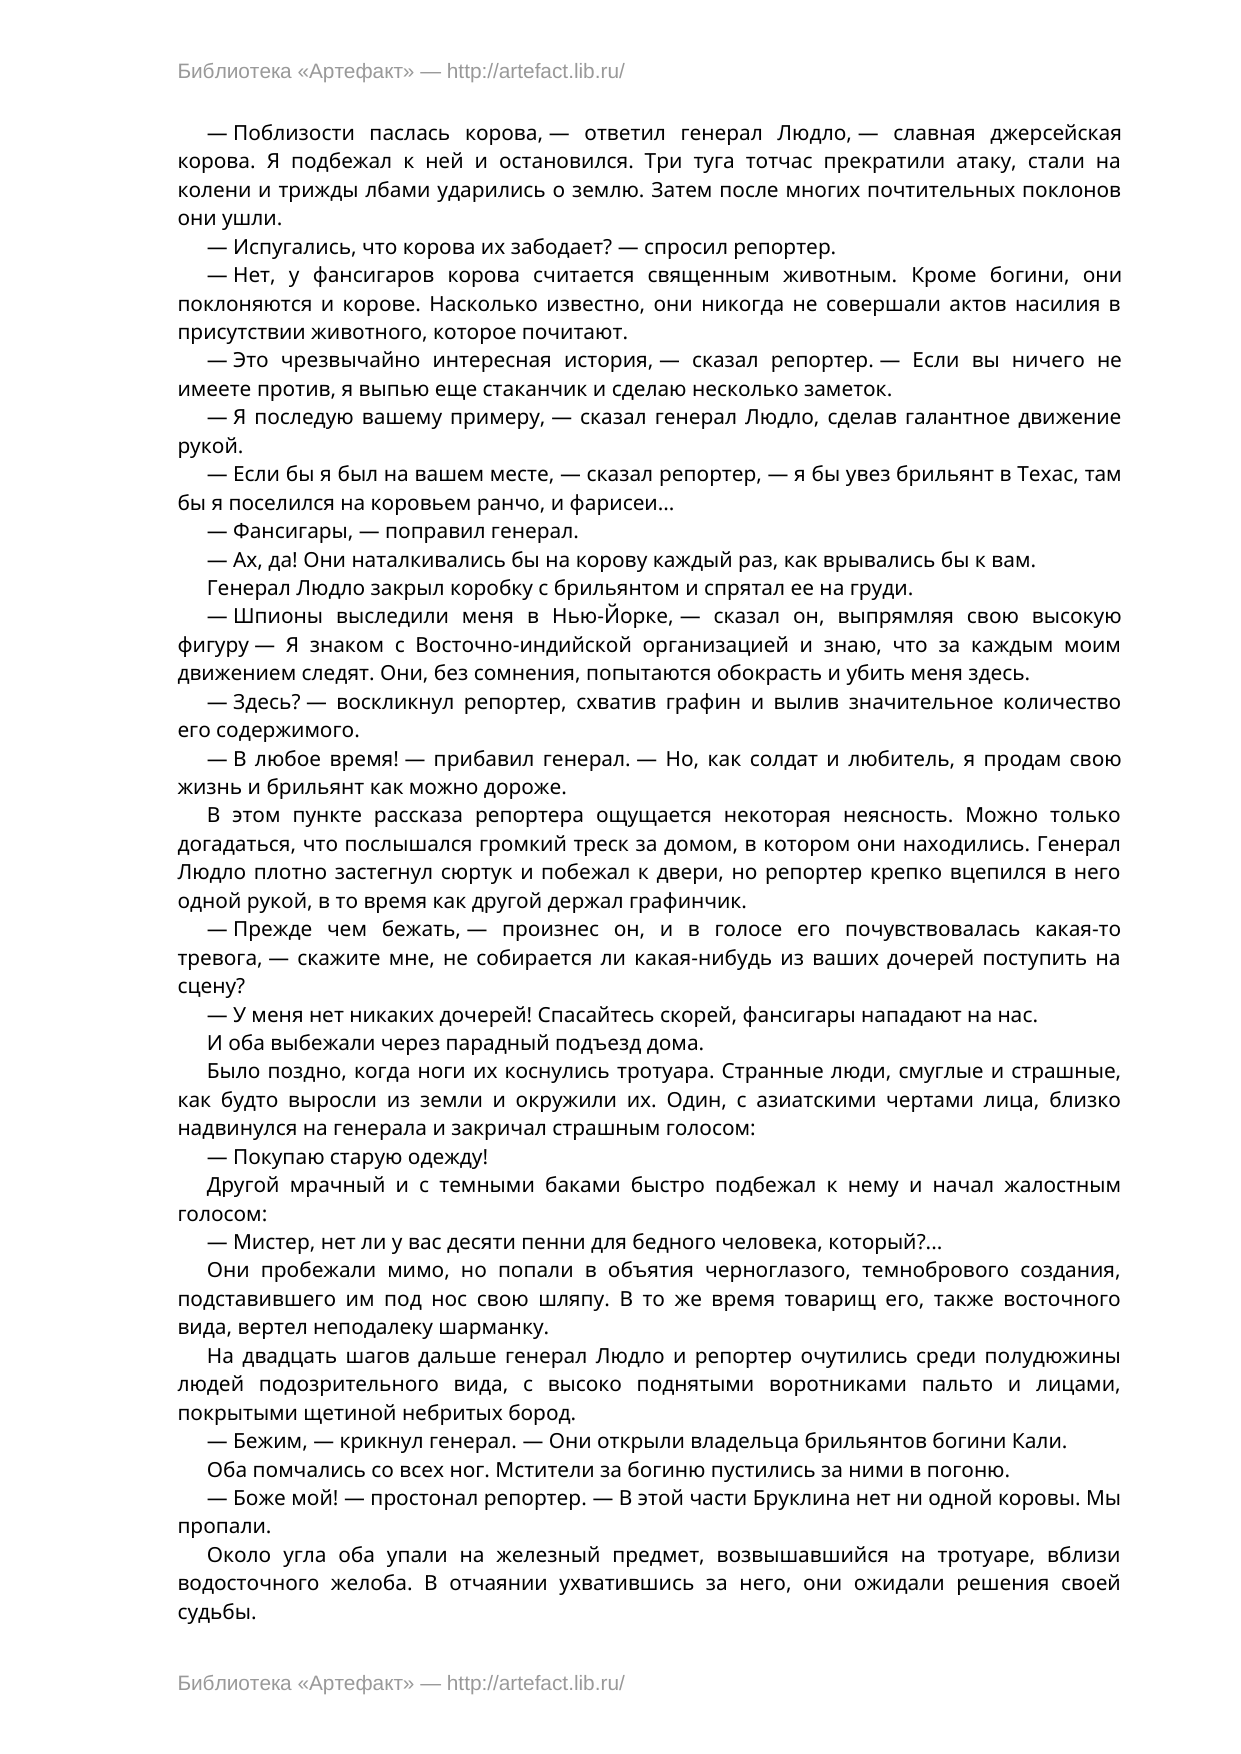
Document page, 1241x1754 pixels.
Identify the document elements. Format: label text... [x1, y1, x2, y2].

text В этом пункте рассказа репортера ощущается некоторая неясность. Можно только догадаться, что послышался громкий треск за домом, в котором они находились. Генерал Людло плотно застегнул сюртук и побежал к двери, но репортер крепко вцепился в него одной рукой, в то время как другой держал графинчик. [177, 801, 1122, 914]
text — Фансигары, — поправил генерал. [177, 516, 1122, 545]
text — Если бы я был на вашем месте, — сказал репортер, — я бы увез брильянт в Техас, там бы я поселился на коровьем ранчо, и фарисеи... [177, 459, 1122, 516]
text — Мистер, нет ли у вас десяти пенни для бедного человека, который?... [177, 1227, 1122, 1256]
text — Я последую вашему примеру, — сказал генерал Людло, сделав галантное движение рукой. [177, 402, 1122, 459]
text Около угла оба упали на железный предмет, возвышавшийся на тротуаре, вблизи водосточного желоба. В отчаянии ухватившись за него, они ожидали решения своей судьбы. [177, 1540, 1122, 1625]
text Было поздно, когда ноги их коснулись тротуара. Странные люди, смуглые и страшные, как будто выросли из земли и окружили их. Один, с азиатскими чертами лица, близко надвинулся на генерала и закричал страшным голосом: [177, 1057, 1122, 1142]
text — Это чрезвычайно интересная история, — сказал репортер. — Если вы ничего не имеете против, я выпью еще стаканчик и сделаю несколько заметок. [177, 346, 1122, 402]
text Оба помчались со всех ног. Мстители за богиню пустились за ними в погоню. [177, 1455, 1122, 1483]
text И оба выбежали через парадный подъезд дома. [177, 1028, 1122, 1057]
text Генерал Людло закрыл коробку с брильянтом и спрятал ее на груди. [177, 573, 1122, 602]
text — В любое время! — прибавил генерал. — Но, как солдат и любитель, я продам свою жизнь и брильянт как можно дороже. [177, 744, 1122, 801]
text — Нет, у фансигаров корова считается священным животным. Кроме богини, они поклоняются и корове. Насколько известно, они никогда не совершали актов насилия в присутствии животного, которое почитают. [177, 260, 1122, 346]
text Они пробежали мимо, но попали в объятия черноглазого, темнобрового создания, подставившего им под нос свою шляпу. В то же время товарищ его, также восточного вида, вертел неподалеку шарманку. [177, 1256, 1122, 1341]
text — Боже мой! — простонал репортер. — В этой части Бруклина нет ни одной коровы. Мы пропали. [177, 1483, 1122, 1540]
text Другой мрачный и с темными баками быстро подбежал к нему и начал жалостным голосом: [177, 1170, 1122, 1227]
text — Бежим, — крикнул генерал. — Они открыли владельца брильянтов богини Кали. [177, 1426, 1122, 1455]
text — Ах, да! Они наталкивались бы на корову каждый раз, как врывались бы к вам. [177, 545, 1122, 573]
text — Прежде чем бежать, — произнес он, и в голосе его почувствовалась какая-то тревога, — скажите мне, не собирается ли какая-нибудь из ваших дочерей поступить на сцену? [177, 914, 1122, 1000]
text — Покупаю старую одежду! [177, 1142, 1122, 1170]
text — Шпионы выследили меня в Нью-Йорке, — сказал он, выпрямляя свою высокую фигуру — Я знаком с Восточно-индийской организацией и знаю, что за каждым моим движением следят. Они, без сомнения, попытаются обокрасть и убить меня здесь. [177, 602, 1122, 687]
text — Здесь? — воскликнул репортер, схватив графин и вылив значительное количество его содержимого. [177, 687, 1122, 744]
text — Поблизости паслась корова, — ответил генерал Людло, — славная джерсейская корова. Я подбежал к ней и остановился. Три туга тотчас прекратили атаку, стали на колени и трижды лбами ударились о землю. Затем после многих почтительных поклонов они ушли. [177, 118, 1122, 232]
text На двадцать шагов дальше генерал Людло и репортер очутились среди полудюжины людей подозрительного вида, с высоко поднятыми воротниками пальто и лицами, покрытыми щетиной небритых бород. [177, 1341, 1122, 1426]
text — Испугались, что корова их забодает? — спросил репортер. [177, 232, 1122, 260]
text — У меня нет никаких дочерей! Спасайтесь скорей, фансигары нападают на нас. [177, 1000, 1122, 1028]
